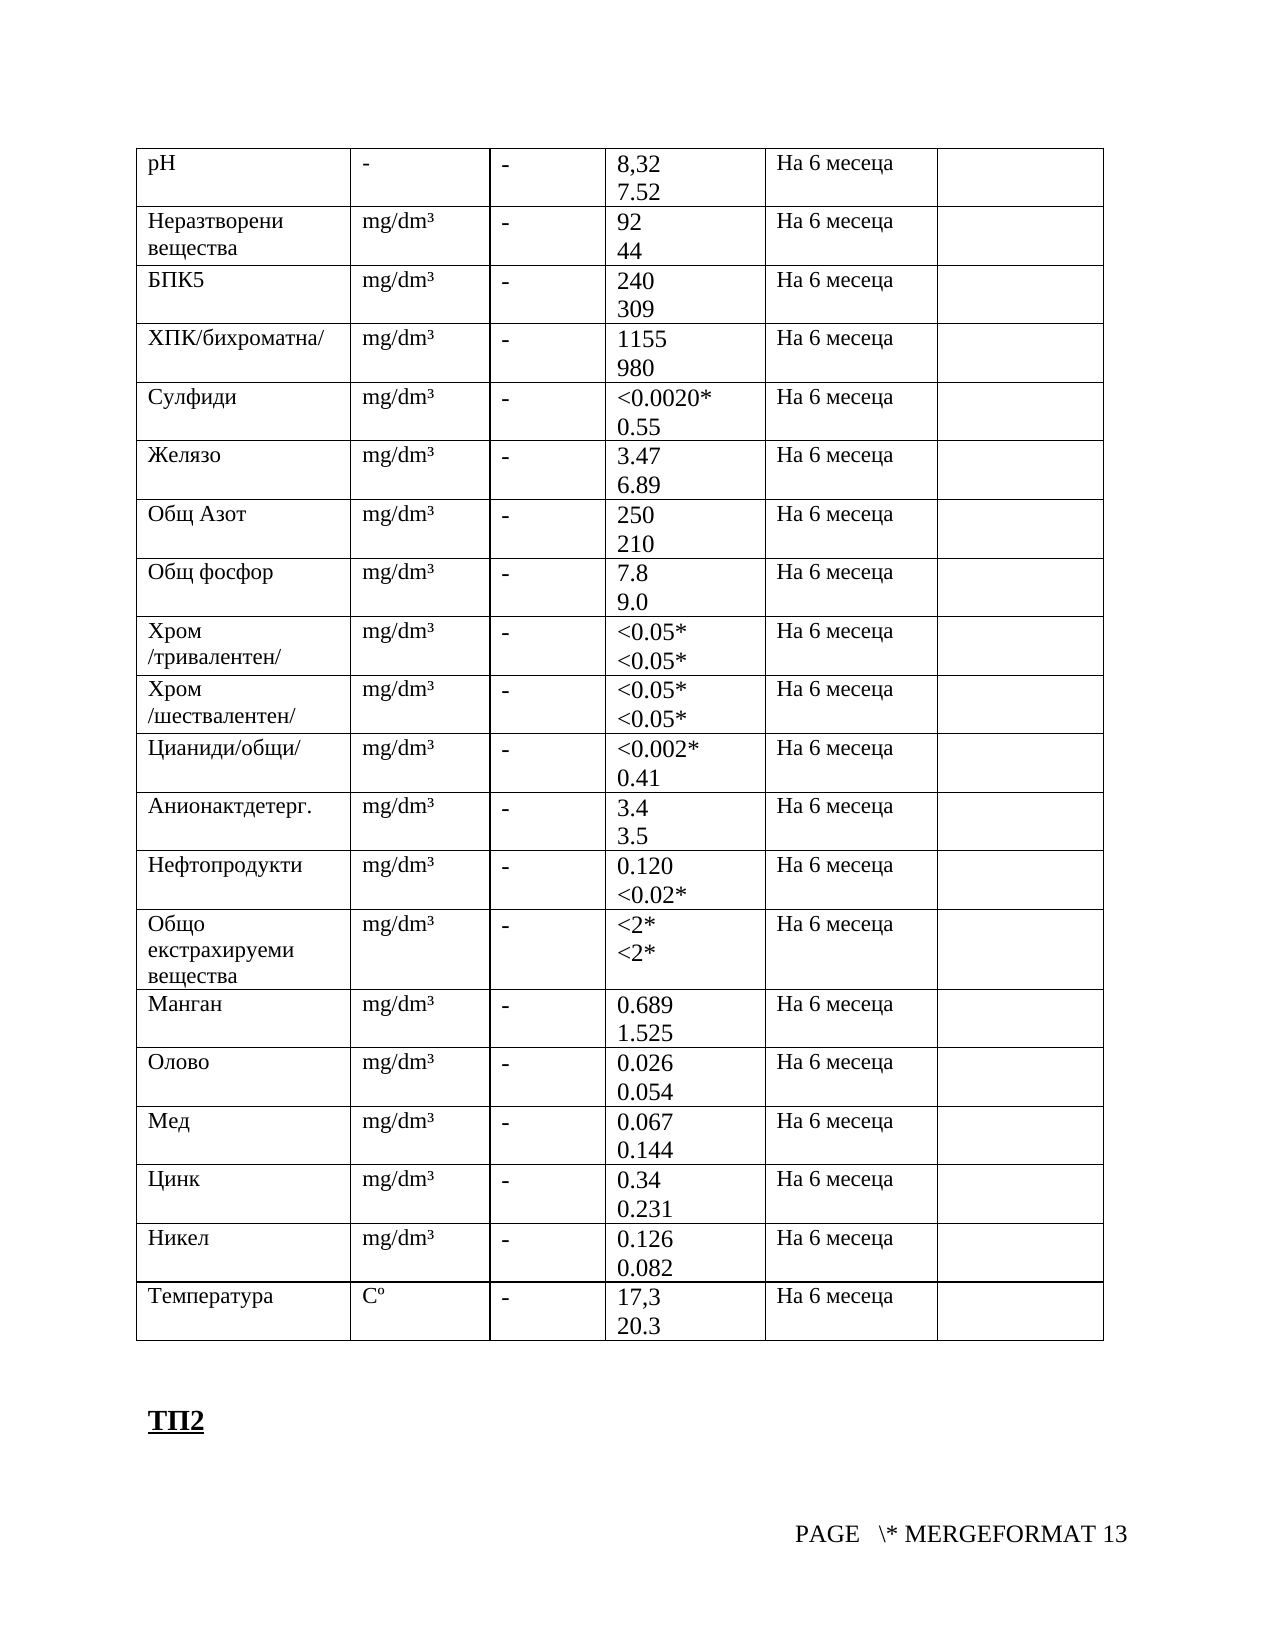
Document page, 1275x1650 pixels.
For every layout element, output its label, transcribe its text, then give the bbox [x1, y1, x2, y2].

table_cell Цинк [137, 1165, 350, 1223]
table_cell [938, 266, 1103, 323]
table_cell На 6 месеца [766, 1165, 937, 1223]
table_cell - [491, 851, 605, 909]
table_cell mg/dm³ [351, 1107, 489, 1164]
table_cell На 6 месеца [766, 1048, 937, 1106]
table_cell Цианиди/общи/ [137, 734, 350, 792]
table_cell [938, 990, 1103, 1047]
table_cell [938, 207, 1103, 265]
table_cell [938, 1048, 1103, 1106]
table_cell mg/dm³ [351, 1048, 489, 1106]
table_cell - [491, 676, 605, 733]
table_cell 7.8 9.0 [606, 559, 765, 616]
table_cell - [491, 1048, 605, 1106]
table_cell <0.0020* 0.55 [606, 383, 765, 440]
table_cell 250 210 [606, 500, 765, 557]
table_cell mg/dm³ [351, 617, 489, 674]
table_cell mg/dm³ [351, 734, 489, 792]
table_cell mg/dm³ [351, 910, 489, 989]
table_cell На 6 месеца [766, 1224, 937, 1281]
table_cell На 6 месеца [766, 793, 937, 850]
table_cell Нефтопродукти [137, 851, 350, 909]
table_cell Общо екстрахируеми вещества [137, 910, 350, 989]
table_cell На 6 месеца [766, 207, 937, 265]
table_cell На 6 месеца [766, 441, 937, 499]
table_cell На 6 месеца [766, 910, 937, 989]
table_cell <0.05* <0.05* [606, 617, 765, 674]
table_cell mg/dm³ [351, 207, 489, 265]
table_cell [938, 383, 1103, 440]
table_cell На 6 месеца [766, 500, 937, 557]
table_cell [938, 324, 1103, 382]
table_cell рН [137, 149, 350, 206]
table_cell 0.067 0.144 [606, 1107, 765, 1164]
table_cell - [491, 793, 605, 850]
table_cell mg/dm³ [351, 500, 489, 557]
table_cell Температура [137, 1283, 350, 1340]
table_cell Хром /тривалентен/ [137, 617, 350, 674]
table_cell mg/dm³ [351, 793, 489, 850]
table_cell <0.002* 0.41 [606, 734, 765, 792]
table_cell 3.47 6.89 [606, 441, 765, 499]
table_cell [938, 851, 1103, 909]
table_cell - [491, 324, 605, 382]
table_cell Хром /шествалентен/ [137, 676, 350, 733]
table_cell На 6 месеца [766, 324, 937, 382]
table_cell mg/dm³ [351, 324, 489, 382]
table_cell На 6 месеца [766, 1283, 937, 1340]
table_cell На 6 месеца [766, 383, 937, 440]
table_cell mg/dm³ [351, 990, 489, 1047]
table_cell - [351, 149, 489, 206]
table_cell На 6 месеца [766, 676, 937, 733]
table_cell Желязо [137, 441, 350, 499]
table_cell Анионактдетерг. [137, 793, 350, 850]
table_cell Манган [137, 990, 350, 1047]
table_cell На 6 месеца [766, 617, 937, 674]
table_cell [938, 559, 1103, 616]
table_cell - [491, 1165, 605, 1223]
table_cell - [491, 149, 605, 206]
table_cell mg/dm³ [351, 441, 489, 499]
table_cell - [491, 1107, 605, 1164]
table_cell 17,3 20.3 [606, 1283, 765, 1340]
table_cell Неразтворени вещества [137, 207, 350, 265]
table_cell 3.4 3.5 [606, 793, 765, 850]
table_cell На 6 месеца [766, 734, 937, 792]
table_cell [938, 734, 1103, 792]
table_cell На 6 месеца [766, 559, 937, 616]
table_cell Cº [351, 1283, 489, 1340]
table_cell - [491, 1224, 605, 1281]
table_cell mg/dm³ [351, 383, 489, 440]
table_cell [938, 441, 1103, 499]
table_cell ХПК/бихроматна/ [137, 324, 350, 382]
table_cell На 6 месеца [766, 1107, 937, 1164]
table_cell 0.026 0.054 [606, 1048, 765, 1106]
table_cell 0.34 0.231 [606, 1165, 765, 1223]
table_cell mg/dm³ [351, 851, 489, 909]
table_cell Олово [137, 1048, 350, 1106]
table_cell - [491, 500, 605, 557]
table_cell На 6 месеца [766, 266, 937, 323]
table_cell - [491, 266, 605, 323]
table_cell Общ Азот [137, 500, 350, 557]
table_cell mg/dm³ [351, 1224, 489, 1281]
table_cell На 6 месеца [766, 851, 937, 909]
table_cell [938, 1165, 1103, 1223]
table_cell - [491, 207, 605, 265]
table_cell 0.689 1.525 [606, 990, 765, 1047]
table_cell [938, 149, 1103, 206]
table_cell - [491, 559, 605, 616]
table_cell 8,32 7.52 [606, 149, 765, 206]
table_cell - [491, 910, 605, 989]
table_cell mg/dm³ [351, 559, 489, 616]
table_cell <0.05* <0.05* [606, 676, 765, 733]
table_cell 0.120 <0.02* [606, 851, 765, 909]
table_cell - [491, 990, 605, 1047]
table_cell Мед [137, 1107, 350, 1164]
table_cell mg/dm³ [351, 266, 489, 323]
table_cell mg/dm³ [351, 676, 489, 733]
table_cell На 6 месеца [766, 990, 937, 1047]
table_cell 1155 980 [606, 324, 765, 382]
table_cell БПК5 [137, 266, 350, 323]
table_cell Никел [137, 1224, 350, 1281]
table_cell [938, 676, 1103, 733]
table_cell [938, 1107, 1103, 1164]
table_cell Общ фосфор [137, 559, 350, 616]
table_cell [938, 1224, 1103, 1281]
table_cell - [491, 441, 605, 499]
table_cell [938, 500, 1103, 557]
table_cell - [491, 383, 605, 440]
table_cell [938, 910, 1103, 989]
table_cell На 6 месеца [766, 149, 937, 206]
table_cell [938, 1283, 1103, 1340]
table_cell 0.126 0.082 [606, 1224, 765, 1281]
table_cell - [491, 1283, 605, 1340]
table_cell [938, 793, 1103, 850]
table_cell <2* <2* [606, 910, 765, 989]
table_cell 92 44 [606, 207, 765, 265]
table_cell [938, 617, 1103, 674]
table_cell mg/dm³ [351, 1165, 489, 1223]
text ТП2 [148, 1403, 1127, 1437]
table_cell 240 309 [606, 266, 765, 323]
table_cell - [491, 617, 605, 674]
table_cell - [491, 734, 605, 792]
table_cell Сулфиди [137, 383, 350, 440]
